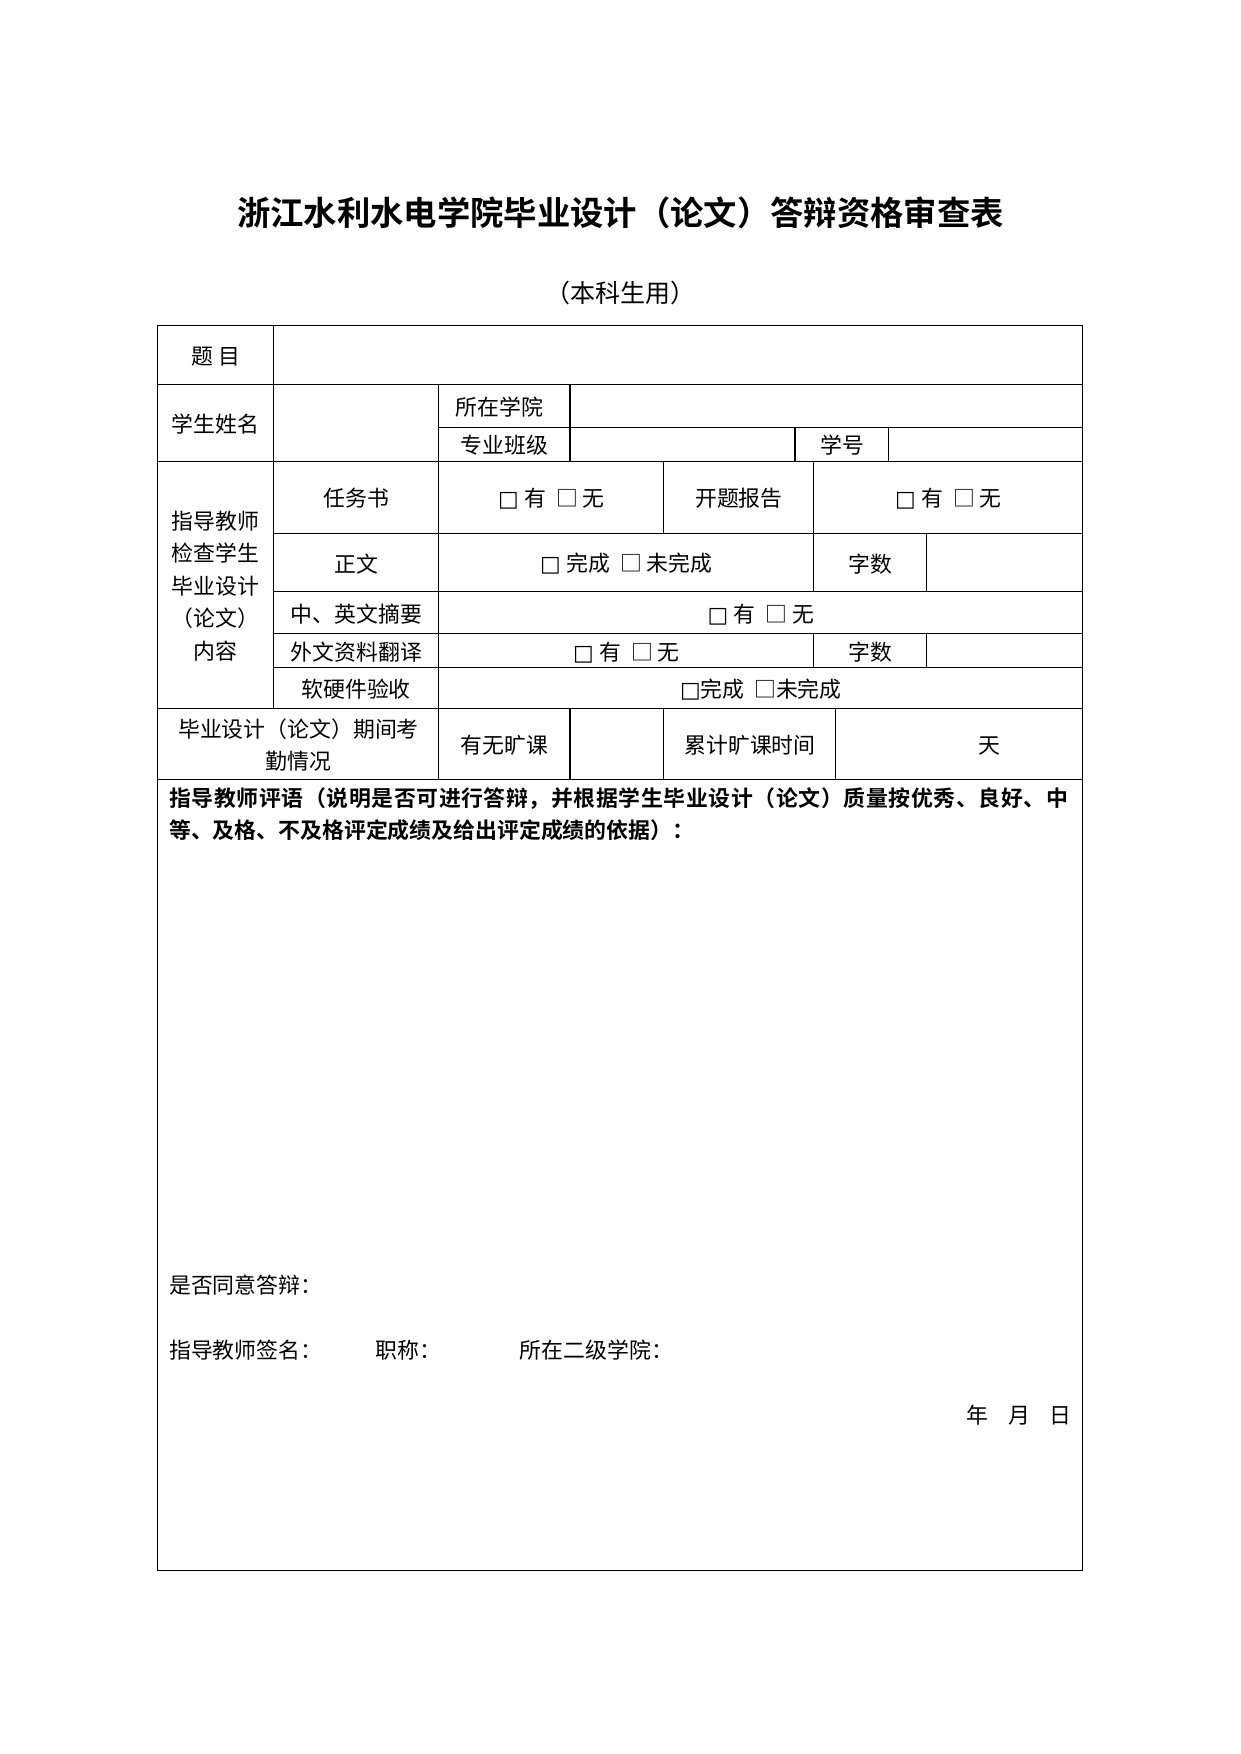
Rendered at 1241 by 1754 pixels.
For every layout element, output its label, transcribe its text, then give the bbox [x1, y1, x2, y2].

subtitle （本科生用） [187, 259, 1053, 324]
table_cell □ 有 □ 无 [439, 592, 1082, 633]
table_header [274, 326, 1082, 384]
table_cell 专业班级 [439, 428, 569, 461]
table_cell 字数 [814, 634, 926, 667]
table_cell 开题报告 [664, 462, 813, 532]
table_cell 正文 [274, 534, 438, 591]
table_cell [571, 709, 663, 779]
table_cell □ 完成 □ 未完成 [439, 534, 813, 591]
table_cell □ 有 □ 无 [439, 634, 813, 667]
table_cell 外文资料翻译 [274, 634, 438, 667]
table_cell 指导教师检查学生毕业设计（论文）内容 [158, 462, 273, 707]
table_cell 累计旷课时间 [664, 709, 835, 779]
table_cell □ 有 □ 无 [814, 462, 1082, 532]
table_cell 字数 [814, 534, 926, 591]
subtitle 浙江水利水电学院毕业设计（论文）答辩资格审查表 [187, 178, 1053, 243]
table_cell 天 [836, 709, 1082, 779]
table_cell [927, 534, 1082, 591]
table_cell □完成 □未完成 [439, 668, 1082, 707]
table_cell [927, 634, 1082, 667]
table_cell 毕业设计（论文）期间考勤情况 [158, 709, 438, 779]
table_header 题 目 [158, 326, 273, 384]
table_cell 软硬件验收 [274, 668, 438, 707]
table_cell 中、英文摘要 [274, 592, 438, 633]
table_cell [571, 428, 794, 461]
table_cell [889, 428, 1082, 461]
table_cell [274, 385, 438, 461]
table_cell 学号 [796, 428, 888, 461]
table_cell 学生姓名 [158, 385, 273, 461]
table_cell 任务书 [274, 462, 438, 532]
table_cell □ 有 □ 无 [439, 462, 663, 532]
table_cell [571, 385, 1082, 427]
table_cell 指导教师评语（说明是否可进行答辩，并根据学生毕业设计（论文）质量按优秀、良好、中等、及格、不及格评定成绩及给出评定成绩的依据）： 是否同意答辩： 指导教师签名： 职称： 所在二级学院： 年 月 日 [158, 780, 1082, 1570]
table_cell 所在学院 [439, 385, 569, 427]
table_cell 有无旷课 [439, 709, 569, 779]
